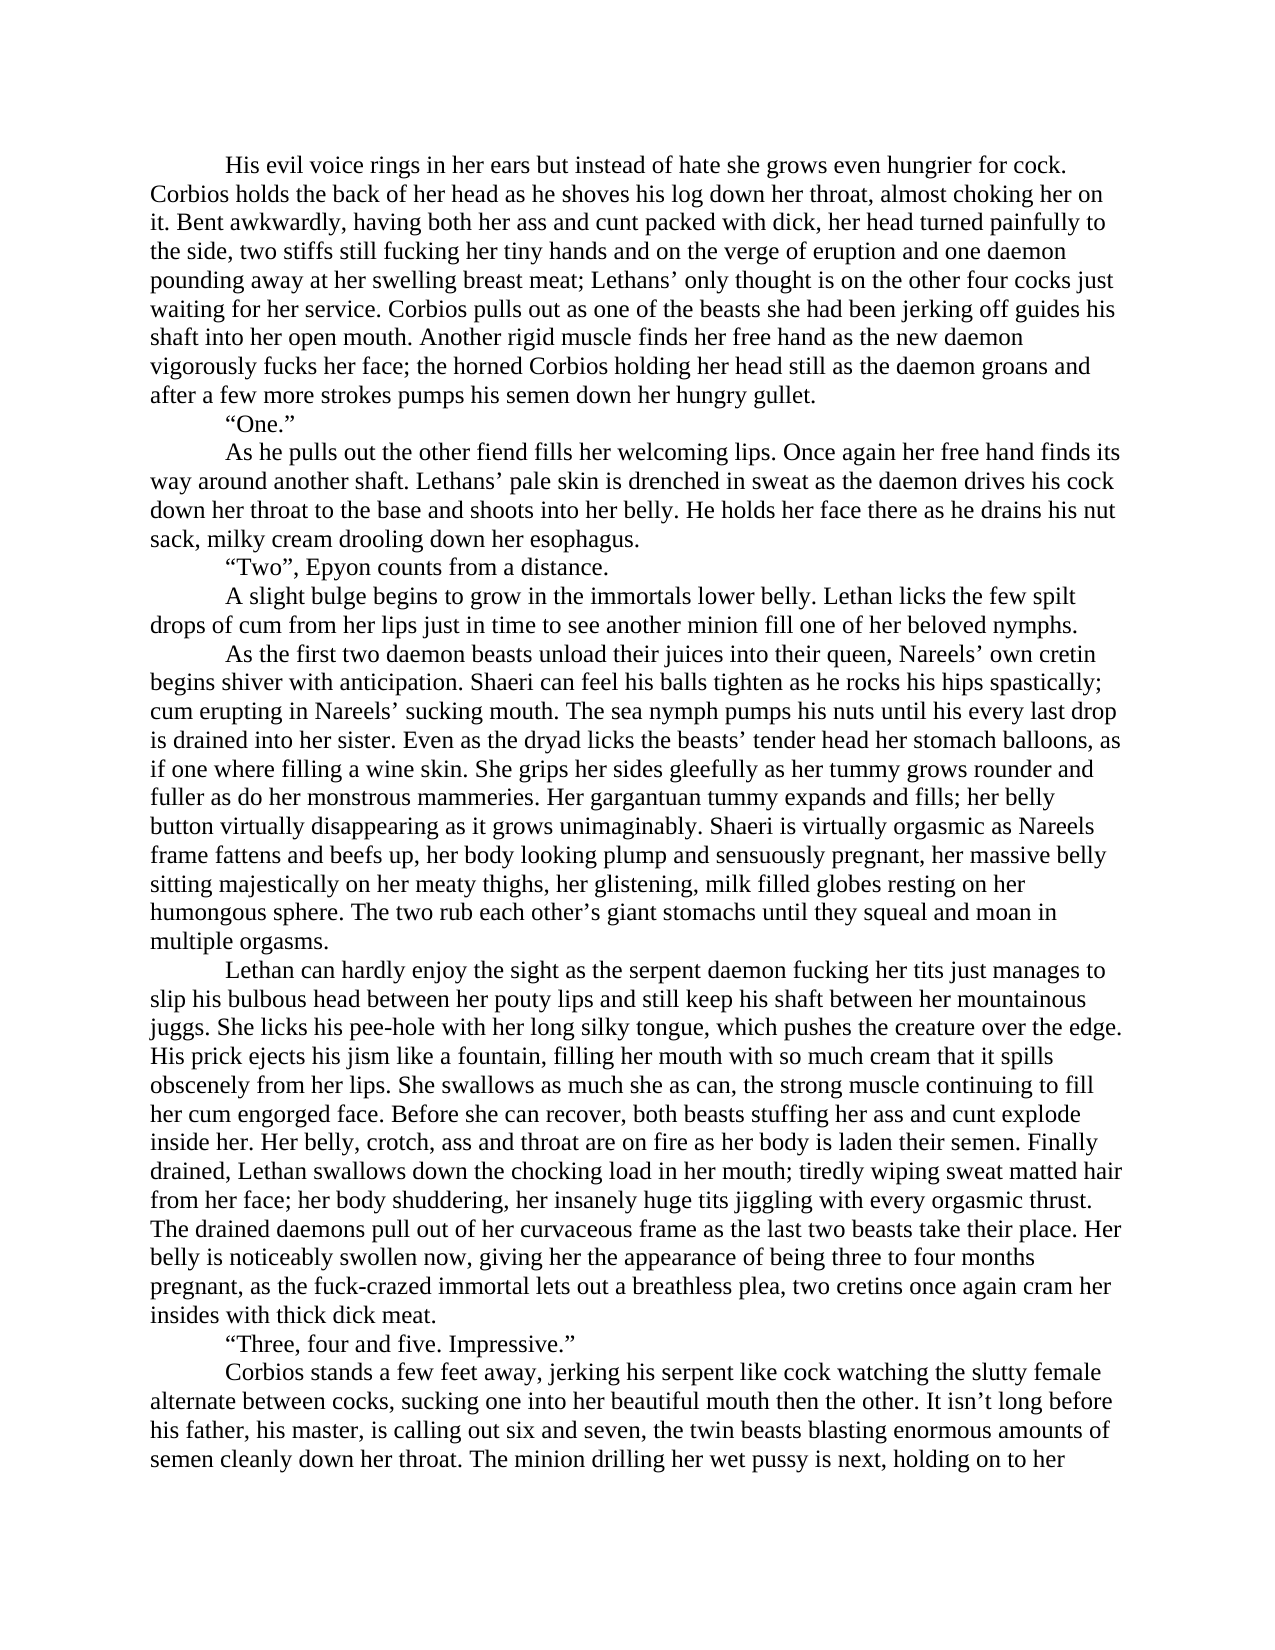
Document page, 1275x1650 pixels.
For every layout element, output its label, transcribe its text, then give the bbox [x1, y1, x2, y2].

text “One.” [150, 409, 1125, 437]
text His evil voice rings in her ears but instead of hate she grows even hungrier for cock. Corbios holds the back of her head as he shoves his log down her throat, almost choking her on it. Bent awkwardly, having both her ass and cunt packed with dick, her head turned painfully to the side, two stiffs still fucking her tiny hands and on the verge of eruption and one daemon pounding away at her swelling breast meat; Lethans’ only thought is on the other four cocks just waiting for her service. Corbios pulls out as one of the beasts she had been jerking off guides his shaft into her open mouth. Another rigid muscle finds her free hand as the new daemon vigorously fucks her face; the horned Corbios holding her head still as the daemon groans and after a few more strokes pumps his semen down her hungry gullet. [150, 150, 1125, 409]
text As the first two daemon beasts unload their juices into their queen, Nareels’ own cretin begins shiver with anticipation. Shaeri can feel his balls tighten as he rocks his hips spastically; cum erupting in Nareels’ sucking mouth. The sea nymph pumps his nuts until his every last drop is drained into her sister. Even as the dryad licks the beasts’ tender head her stomach balloons, as if one where filling a wine skin. She grips her sides gleefully as her tummy grows rounder and fuller as do her monstrous mammeries. Her gargantuan tummy expands and fills; her belly button virtually disappearing as it grows unimaginably. Shaeri is virtually orgasmic as Nareels frame fattens and beefs up, her body looking plump and sensuously pregnant, her massive belly sitting majestically on her meaty thighs, her glistening, milk filled globes resting on her humongous sphere. The two rub each other’s giant stomachs until they squeal and moan in multiple orgasms. [150, 639, 1125, 955]
text “Three, four and five. Impressive.” [150, 1329, 1125, 1357]
text As he pulls out the other fiend fills her welcoming lips. Once again her free hand finds its way around another shaft. Lethans’ pale skin is drenched in sweat as the daemon drives his cock down her throat to the base and shoots into her belly. He holds her face there as he drains his nut sack, milky cream drooling down her esophagus. [150, 437, 1125, 552]
text A slight bulge begins to grow in the immortals lower belly. Lethan licks the few spilt drops of cum from her lips just in time to see another minion fill one of her beloved nymphs. [150, 581, 1125, 639]
text “Two”, Epyon counts from a distance. [150, 552, 1125, 581]
text Lethan can hardly enjoy the sight as the serpent daemon fucking her tits just manages to slip his bulbous head between her pouty lips and still keep his shaft between her mountainous juggs. She licks his pee-hole with her long silky tongue, which pushes the creature over the edge. His prick ejects his jism like a fountain, filling her mouth with so much cream that it spills obscenely from her lips. She swallows as much she as can, the strong muscle continuing to fill her cum engorged face. Before she can recover, both beasts stuffing her ass and cunt explode inside her. Her belly, crotch, ass and throat are on fire as her body is laden their semen. Finally drained, Lethan swallows down the chocking load in her mouth; tiredly wiping sweat matted hair from her face; her body shuddering, her insanely huge tits jiggling with every orgasmic thrust. The drained daemons pull out of her curvaceous frame as the last two beasts take their place. Her belly is noticeably swollen now, giving her the appearance of being three to four months pregnant, as the fuck-crazed immortal lets out a breathless plea, two cretins once again cram her insides with thick dick meat. [150, 955, 1125, 1329]
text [150, 1357, 1125, 1472]
